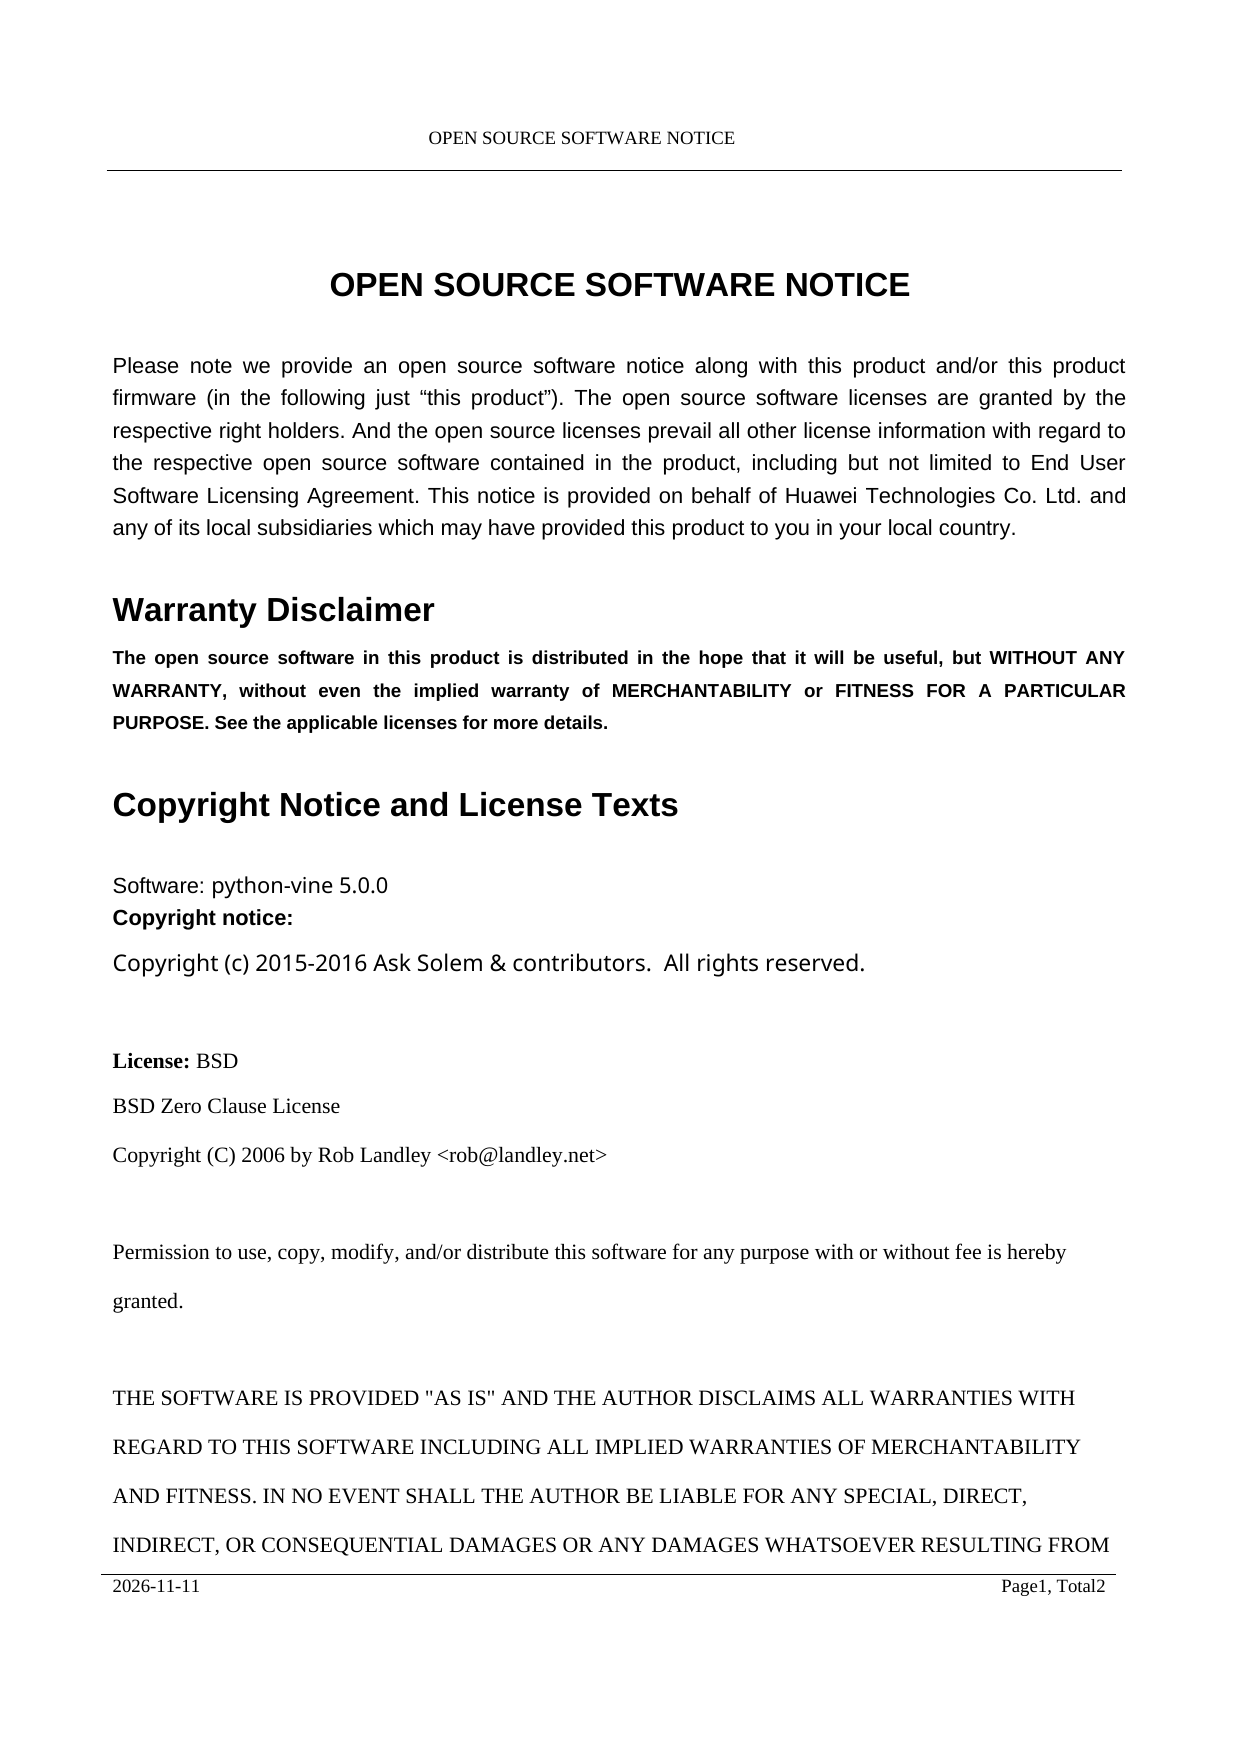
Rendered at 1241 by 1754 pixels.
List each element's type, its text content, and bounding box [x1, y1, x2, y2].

text Copyright Notice and License Texts [112, 771, 1128, 836]
text Software: python-vine 5.0.0 [112, 869, 1128, 901]
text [112, 1089, 1128, 1560]
text License: BSD [112, 1044, 1128, 1077]
text OPEN SOURCE SOFTWARE NOTICE [112, 251, 1128, 316]
text Warranty Disclaimer [112, 576, 1128, 641]
text Please note we provide an open source software notice along with this product and/or this product firmware (in the following just “this product”). The open source software licenses are granted by the respective right holders. And the open source licenses prevail all other license information with regard to the respective open source software contained in the product, including but not limited to End User Software Licensing Agreement. This notice is provided on behalf of Huawei Technologies Co. Ltd. and any of its local subsidiaries which may have provided this product to you in your local country. [112, 349, 1128, 544]
text Copyright notice: [112, 901, 1128, 934]
text Copyright (c) 2015-2016 Ask Solem & contributors. All rights reserved. [112, 947, 1128, 1028]
text The open source software in this product is distributed in the hope that it will be useful, but WITHOUT ANY WARRANTY, without even the implied warranty of MERCHANTABILITY or FITNESS FOR A PARTICULAR PURPOSE. See the applicable licenses for more details. [112, 641, 1128, 739]
